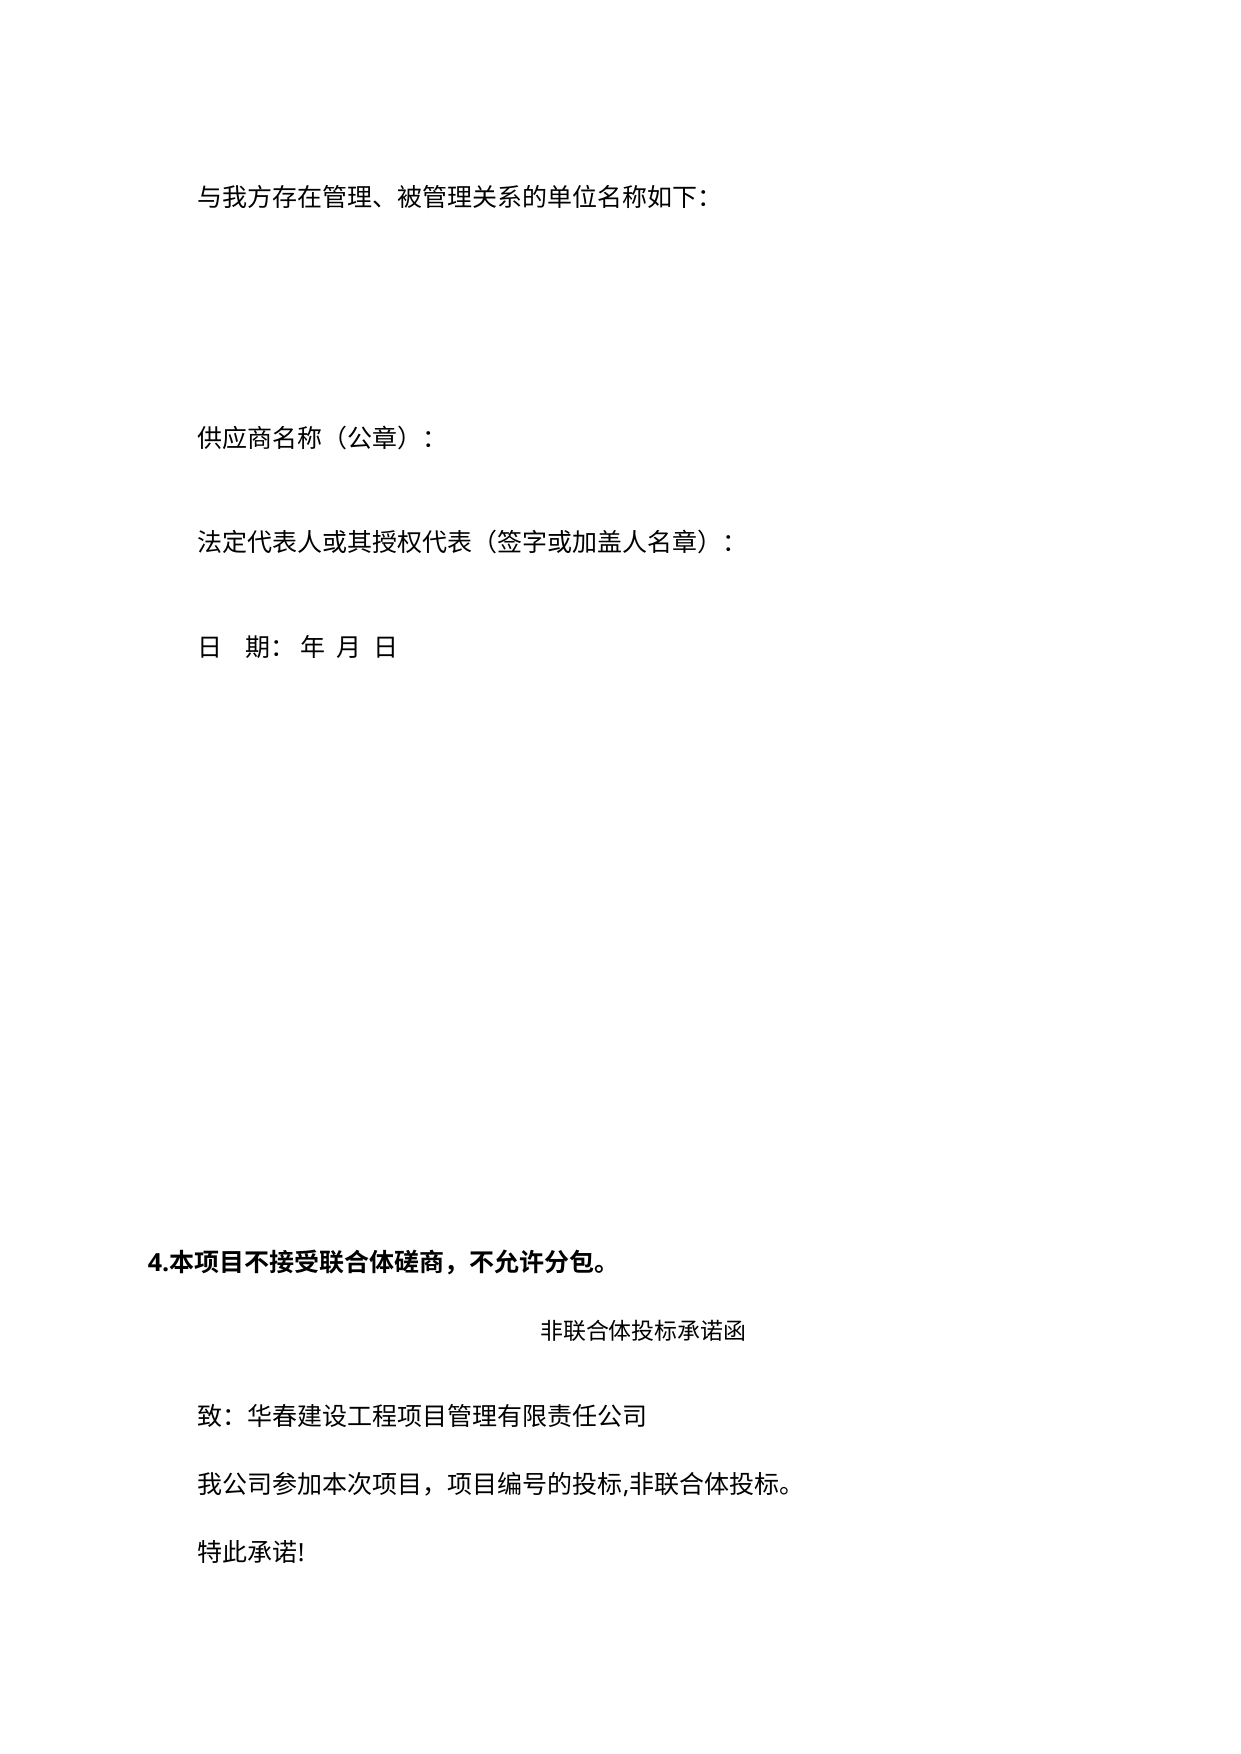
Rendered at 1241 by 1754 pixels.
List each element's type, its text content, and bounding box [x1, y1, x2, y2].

text 日 期： 年 月 日 [148, 611, 1093, 679]
text 致：华春建设工程项目管理有限责任公司 [148, 1381, 1093, 1449]
text 特此承诺! [148, 1517, 1093, 1585]
text 4.本项目不接受联合体磋商，不允许分包。 [148, 1226, 1093, 1294]
text 非联合体投标承诺函 [148, 1313, 1093, 1347]
text 与我方存在管理、被管理关系的单位名称如下： [148, 162, 1093, 230]
text 供应商名称（公章）： [148, 402, 1093, 470]
text 我公司参加本次项目，项目编号的投标,非联合体投标。 [148, 1449, 1093, 1517]
text 法定代表人或其授权代表（签字或加盖人名章）： [148, 507, 1093, 575]
